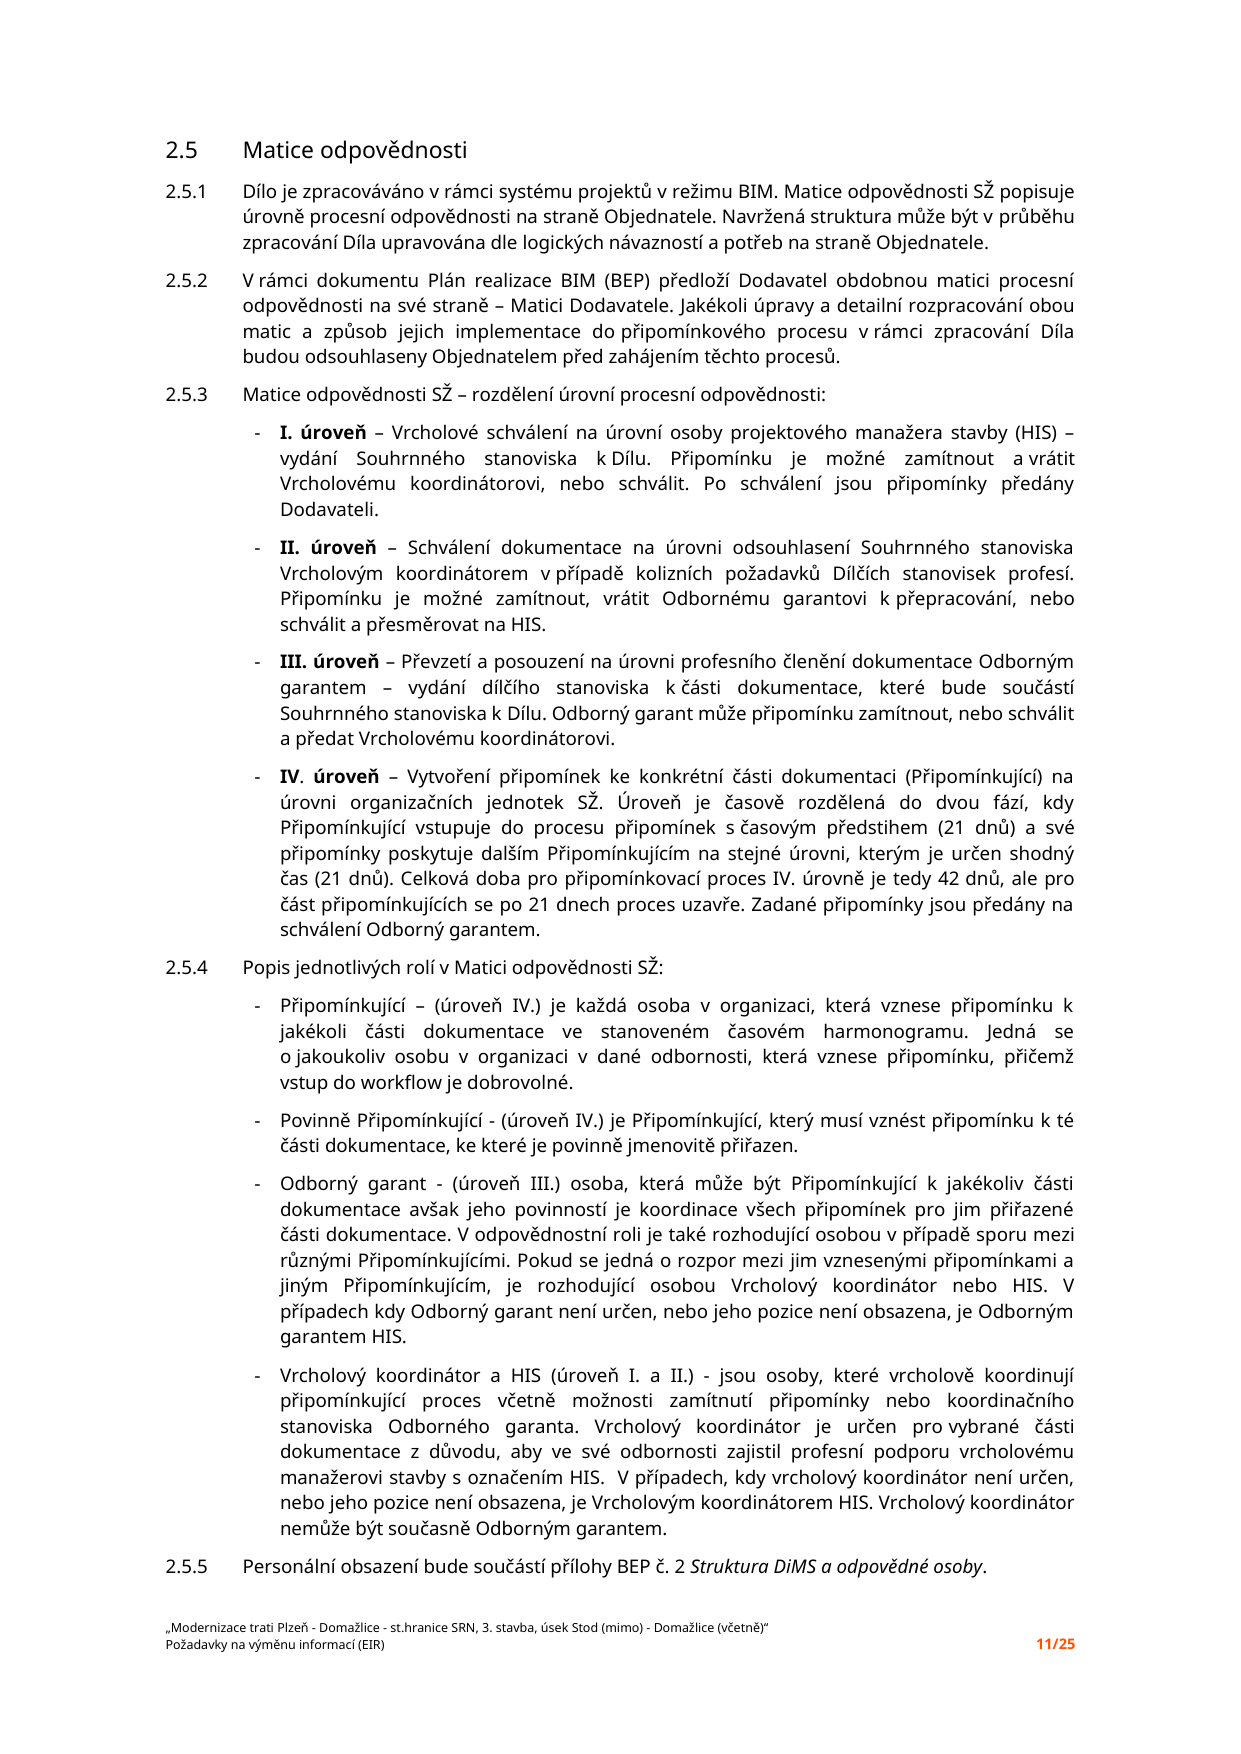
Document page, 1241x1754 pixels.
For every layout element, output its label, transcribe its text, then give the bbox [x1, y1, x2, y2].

text Personální obsazení bude součástí přílohy BEP č. 2 Struktura DiMS a odpovědné osoby. [165, 1553, 1075, 1578]
list III. úroveň – Převzetí a posouzení na úrovni profesního členění dokumentace Odborným garantem – vydání dílčího stanoviska k části dokumentace, které bude součástí Souhrnného stanoviska k Dílu. Odborný garant může připomínku zamítnout, nebo schválit a předat Vrcholovému koordinátorovi. [254, 649, 1075, 751]
text V rámci dokumentu Plán realizace BIM (BEP) předloží Dodavatel obdobnou matici procesní odpovědnosti na své straně – Matici Dodavatele. Jakékoli úpravy a detailní rozpracování obou matic a způsob jejich implementace do připomínkového procesu v rámci zpracování Díla budou odsouhlaseny Objednatelem před zahájením těchto procesů. [165, 267, 1075, 369]
text Matice odpovědnosti SŽ – rozdělení úrovní procesní odpovědnosti: [165, 382, 1075, 407]
list Povinně Připomínkující - (úroveň IV.) je Připomínkující, který musí vznést připomínku k té části dokumentace, ke které je povinně jmenovitě přiřazen. [254, 1107, 1075, 1158]
list I. úroveň – Vrcholové schválení na úrovní osoby projektového manažera stavby (HIS) – vydání Souhrnného stanoviska k Dílu. Připomínku je možné zamítnout a vrátit Vrcholovému koordinátorovi, nebo schválit. Po schválení jsou připomínky předány Dodavateli. [254, 420, 1075, 522]
text Dílo je zpracováváno v rámci systému projektů v režimu BIM. Matice odpovědnosti SŽ popisuje úrovně procesní odpovědnosti na straně Objednatele. Navržená struktura může být v průběhu zpracování Díla upravována dle logických návazností a potřeb na straně Objednatele. [165, 178, 1075, 254]
list II. úroveň – Schválení dokumentace na úrovni odsouhlasení Souhrnného stanoviska Vrcholovým koordinátorem v případě kolizních požadavků Dílčích stanovisek profesí. Připomínku je možné zamítnout, vrátit Odbornému garantovi k přepracování, nebo schválit a přesměrovat na HIS. [254, 534, 1075, 636]
text Popis jednotlivých rolí v Matici odpovědnosti SŽ: [165, 954, 1075, 980]
list Vrcholový koordinátor a HIS (úroveň I. a II.) - jsou osoby, které vrcholově koordinují připomínkující proces včetně možnosti zamítnutí připomínky nebo koordinačního stanoviska Odborného garanta. Vrcholový koordinátor je určen pro vybrané části dokumentace z důvodu, aby ve své odbornosti zajistil profesní podporu vrcholovému manažerovi stavby s označením HIS. V případech, kdy vrcholový koordinátor není určen, nebo jeho pozice není obsazena, je Vrcholovým koordinátorem HIS. Vrcholový koordinátor nemůže být současně Odborným garantem. [254, 1362, 1075, 1541]
list IV. úroveň – Vytvoření připomínek ke konkrétní části dokumentaci (Připomínkující) na úrovni organizačních jednotek SŽ. Úroveň je časově rozdělená do dvou fází, kdy Připomínkující vstupuje do procesu připomínek s časovým předstihem (21 dnů) a své připomínky poskytuje dalším Připomínkujícím na stejné úrovni, kterým je určen shodný čas (21 dnů). Celková doba pro připomínkovací proces IV. úrovně je tedy 42 dnů, ale pro část připomínkujících se po 21 dnech proces uzavře. Zadané připomínky jsou předány na schválení Odborný garantem. [254, 763, 1075, 942]
text Matice odpovědnosti [165, 134, 1075, 166]
list Připomínkující – (úroveň IV.) je každá osoba v organizaci, která vznese připomínku k jakékoli části dokumentace ve stanoveném časovém harmonogramu. Jedná se o jakoukoliv osobu v organizaci v dané odbornosti, která vznese připomínku, přičemž vstup do workflow je dobrovolné. [254, 993, 1075, 1095]
list Odborný garant - (úroveň III.) osoba, která může být Připomínkující k jakékoliv části dokumentace avšak jeho povinností je koordinace všech připomínek pro jim přiřazené části dokumentace. V odpovědnostní roli je také rozhodující osobou v případě sporu mezi různými Připomínkujícími. Pokud se jedná o rozpor mezi jim vznesenými připomínkami a jiným Připomínkujícím, je rozhodující osobou Vrcholový koordinátor nebo HIS. V případech kdy Odborný garant není určen, nebo jeho pozice není obsazena, je Odborným garantem HIS. [254, 1171, 1075, 1349]
